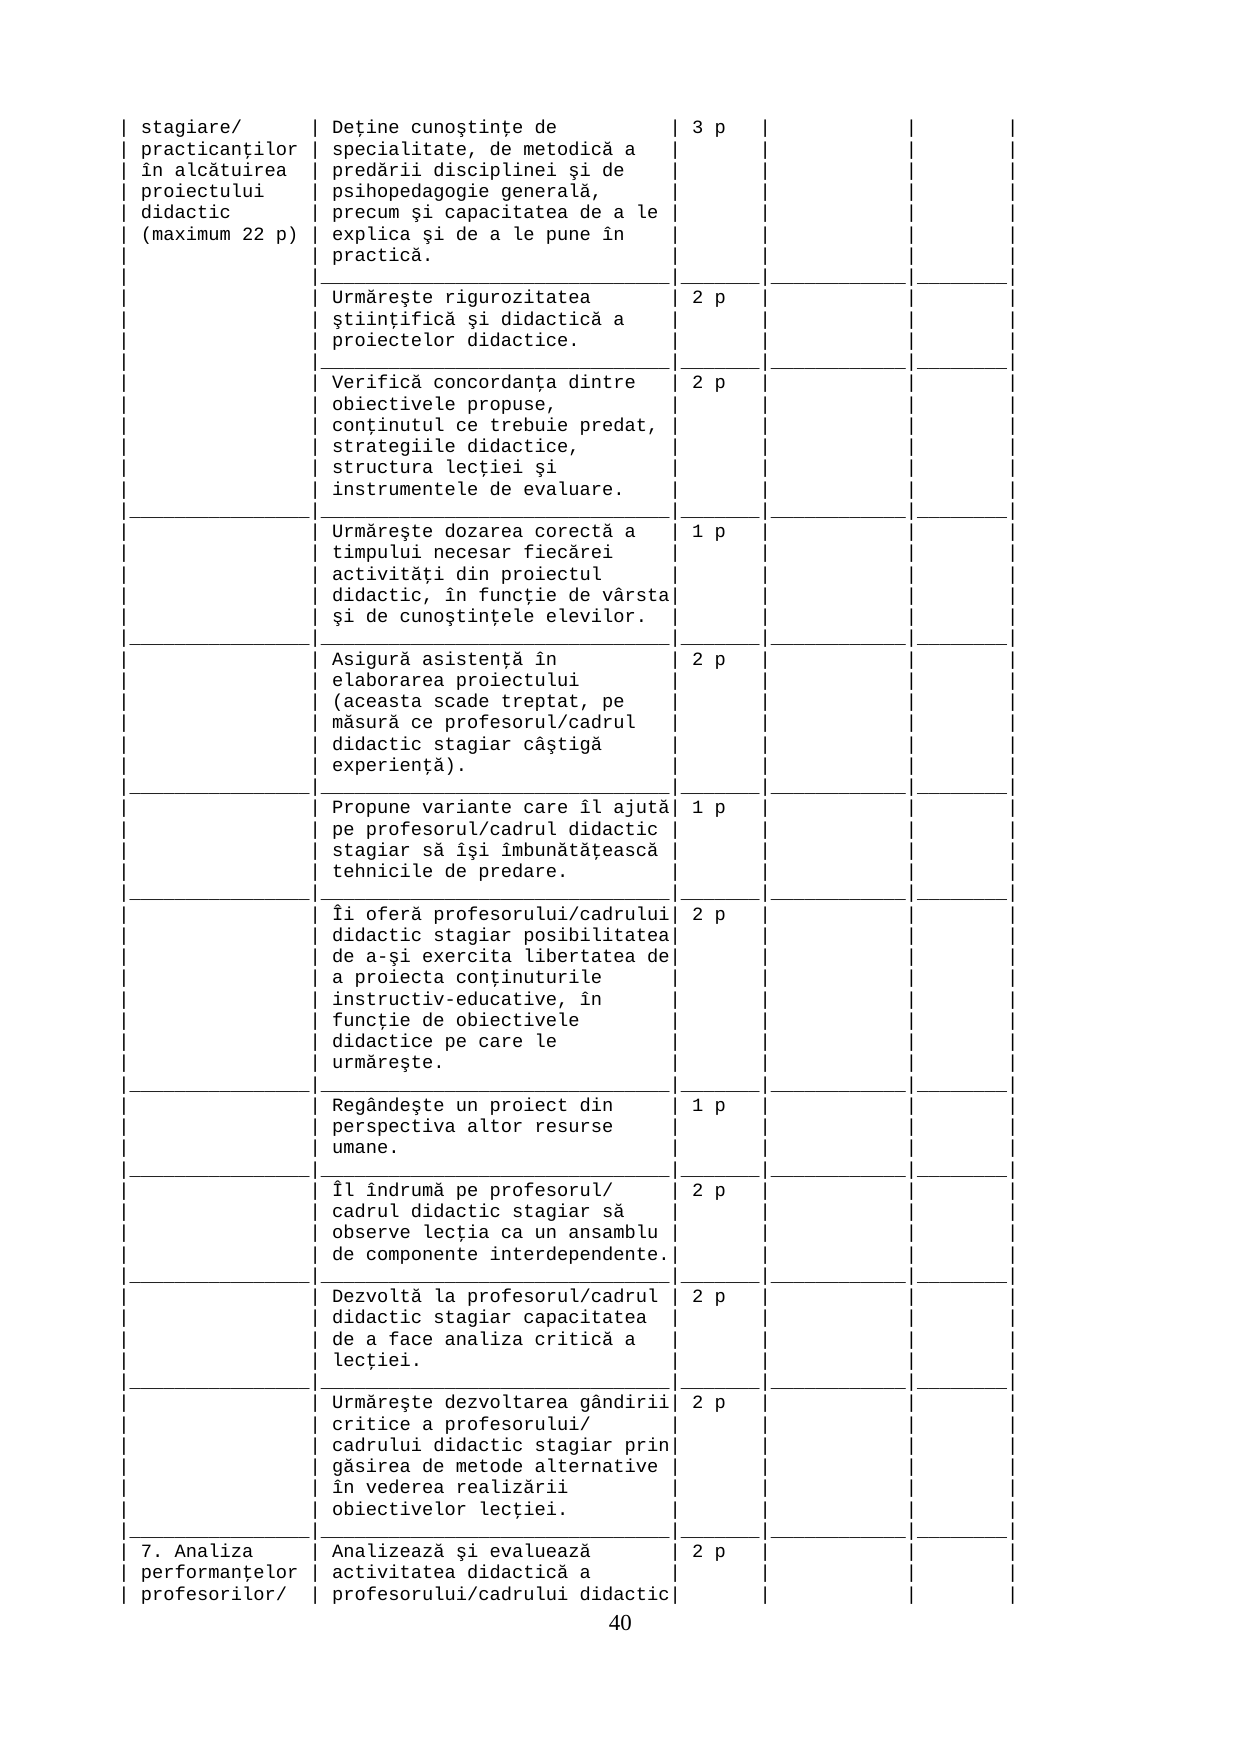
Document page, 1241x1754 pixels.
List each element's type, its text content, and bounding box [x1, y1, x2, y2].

text | | Asigură asistenţă în | 2 p | | | [118, 649, 1122, 671]
text | | experienţă). | | | | [118, 756, 1122, 777]
text | stagiare/ | Deţine cunoştinţe de | 3 p | | | [118, 118, 1122, 139]
text | | urmăreşte. | | | | [118, 1053, 1122, 1074]
text | | didactic, în funcţie de vârsta| | | | [118, 586, 1122, 607]
text | | ştiinţifică şi didactică a | | | | [118, 309, 1122, 331]
text | | şi de cunoştinţele elevilor. | | | | [118, 607, 1122, 628]
text | | didactice pe care le | | | | [118, 1032, 1122, 1053]
text | |_______________________________|_______|____________|________| [118, 352, 1122, 373]
text | | de a face analiza critică a | | | | [118, 1329, 1122, 1351]
text |________________|_______________________________|_______|____________|________| [118, 1521, 1122, 1542]
text | | Urmăreşte dezvoltarea gândirii| 2 p | | | [118, 1393, 1122, 1414]
text |________________|_______________________________|_______|____________|________| [118, 1372, 1122, 1393]
text | | strategiile didactice, | | | | [118, 437, 1122, 458]
text | | activităţi din proiectul | | | | [118, 564, 1122, 586]
text | | Urmăreşte rigurozitatea | 2 p | | | [118, 288, 1122, 309]
text | | observe lecţia ca un ansamblu | | | | [118, 1223, 1122, 1244]
text | | de a-şi exercita libertatea de| | | | [118, 947, 1122, 968]
text | | elaborarea proiectului | | | | [118, 671, 1122, 692]
text | proiectului | psihopedagogie generală, | | | | [118, 182, 1122, 203]
text | | măsură ce profesorul/cadrul | | | | [118, 713, 1122, 734]
text | | Dezvoltă la profesorul/cadrul | 2 p | | | [118, 1287, 1122, 1308]
text | | stagiar să îşi îmbunătăţească | | | | [118, 841, 1122, 862]
text | | umane. | | | | [118, 1138, 1122, 1159]
text | | de componente interdependente.| | | | [118, 1244, 1122, 1266]
text | | tehnicile de predare. | | | | [118, 862, 1122, 883]
text |________________|_______________________________|_______|____________|________| [118, 883, 1122, 904]
text | | (aceasta scade treptat, pe | | | | [118, 692, 1122, 713]
text | | cadrul didactic stagiar să | | | | [118, 1202, 1122, 1223]
text | | lecţiei. | | | | [118, 1351, 1122, 1372]
text |________________|_______________________________|_______|____________|________| [118, 501, 1122, 522]
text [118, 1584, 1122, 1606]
text | practicanţilor | specialitate, de metodică a | | | | [118, 139, 1122, 161]
text | | Îl îndrumă pe profesorul/ | 2 p | | | [118, 1181, 1122, 1202]
text | | conţinutul ce trebuie predat, | | | | [118, 416, 1122, 437]
text |________________|_______________________________|_______|____________|________| [118, 628, 1122, 649]
text | în alcătuirea | predării disciplinei şi de | | | | [118, 161, 1122, 182]
text | | timpului necesar fiecărei | | | | [118, 543, 1122, 564]
text | | funcţie de obiectivele | | | | [118, 1011, 1122, 1032]
text | | Urmăreşte dozarea corectă a | 1 p | | | [118, 522, 1122, 543]
text | | Îi oferă profesorului/cadrului| 2 p | | | [118, 904, 1122, 926]
text | | obiectivele propuse, | | | | [118, 394, 1122, 416]
text | | pe profesorul/cadrul didactic | | | | [118, 819, 1122, 841]
text | | proiectelor didactice. | | | | [118, 331, 1122, 352]
text | | obiectivelor lecţiei. | | | | [118, 1499, 1122, 1521]
text | | găsirea de metode alternative | | | | [118, 1457, 1122, 1478]
text | | cadrului didactic stagiar prin| | | | [118, 1436, 1122, 1457]
text | | didactic stagiar câştigă | | | | [118, 734, 1122, 756]
text |________________|_______________________________|_______|____________|________| [118, 1074, 1122, 1096]
text | | Regândeşte un proiect din | 1 p | | | [118, 1096, 1122, 1117]
text | | Verifică concordanţa dintre | 2 p | | | [118, 373, 1122, 394]
text | | practică. | | | | [118, 246, 1122, 267]
text | | instrumentele de evaluare. | | | | [118, 479, 1122, 501]
text | | Propune variante care îl ajută| 1 p | | | [118, 798, 1122, 819]
text | |_______________________________|_______|____________|________| [118, 267, 1122, 288]
text | | perspectiva altor resurse | | | | [118, 1117, 1122, 1138]
text | | structura lecţiei şi | | | | [118, 458, 1122, 479]
text | | didactic stagiar capacitatea | | | | [118, 1308, 1122, 1329]
text | | critice a profesorului/ | | | | [118, 1414, 1122, 1436]
text | (maximum 22 p) | explica şi de a le pune în | | | | [118, 224, 1122, 246]
text | | instructiv-educative, în | | | | [118, 989, 1122, 1011]
text |________________|_______________________________|_______|____________|________| [118, 1266, 1122, 1287]
text | performanţelor | activitatea didactică a | | | | [118, 1563, 1122, 1584]
text | | în vederea realizării | | | | [118, 1478, 1122, 1499]
text | | didactic stagiar posibilitatea| | | | [118, 926, 1122, 947]
text | 7. Analiza | Analizează şi evaluează | 2 p | | | [118, 1542, 1122, 1563]
text |________________|_______________________________|_______|____________|________| [118, 1159, 1122, 1181]
text |________________|_______________________________|_______|____________|________| [118, 777, 1122, 798]
text | didactic | precum şi capacitatea de a le | | | | [118, 203, 1122, 224]
text | | a proiecta conţinuturile | | | | [118, 968, 1122, 989]
